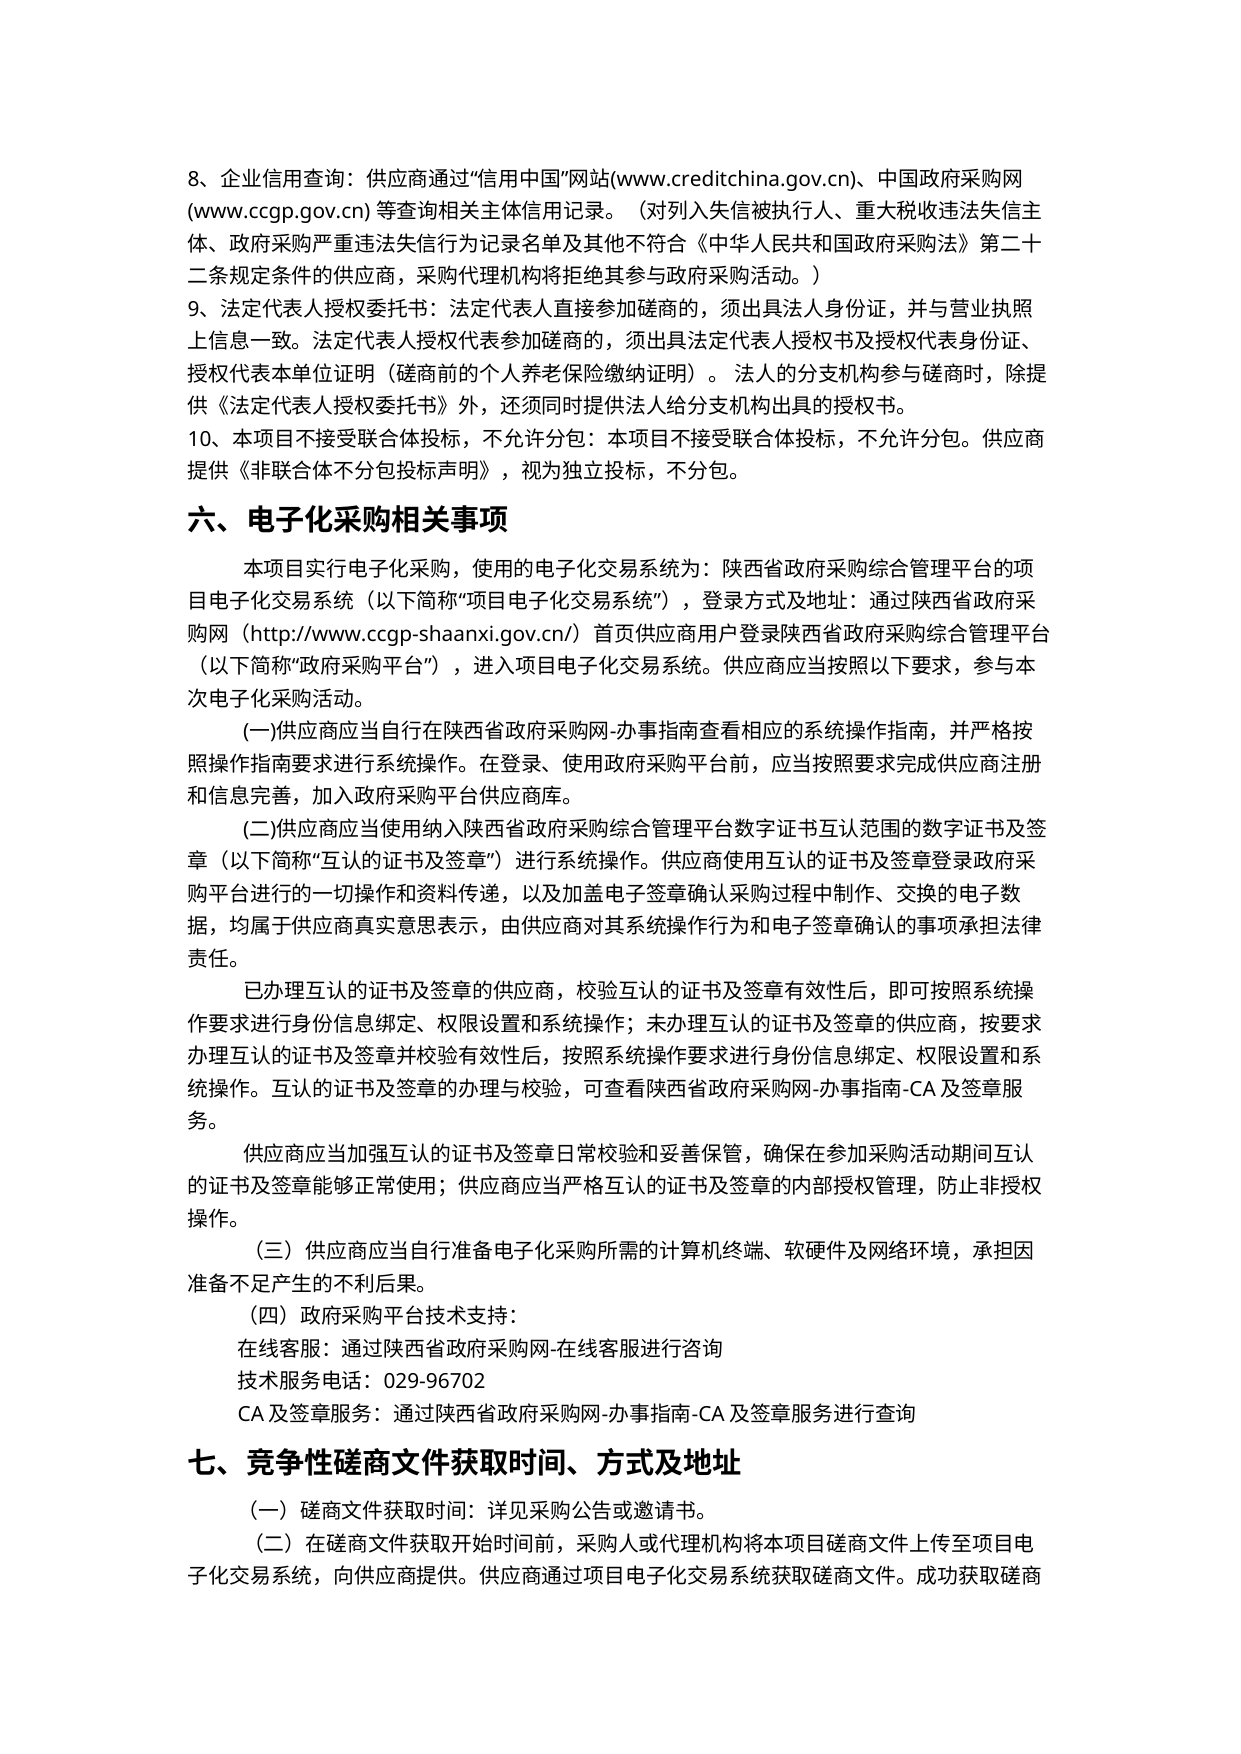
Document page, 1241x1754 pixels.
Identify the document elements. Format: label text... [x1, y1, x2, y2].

text 9、法定代表人授权委托书：法定代表人直接参加磋商的，须出具法人身份证，并与营业执照上信息一致。法定代表人授权代表参加磋商的，须出具法定代表人授权书及授权代表身份证、授权代表本单位证明（磋商前的个人养老保险缴纳证明）。 法人的分支机构参与磋商时，除提供《法定代表人授权委托书》外，还须同时提供法人给分支机构出具的授权书。 [187, 292, 1053, 422]
text 七、竞争性磋商文件获取时间、方式及地址 [187, 1429, 1053, 1494]
text 供应商应当加强互认的证书及签章日常校验和妥善保管，确保在参加采购活动期间互认的证书及签章能够正常使用；供应商应当严格互认的证书及签章的内部授权管理，防止非授权操作。 [187, 1137, 1053, 1234]
text 8、企业信用查询：供应商通过“信用中国”网站(www.creditchina.gov.cn)、中国政府采购网(www.ccgp.gov.cn) 等查询相关主体信用记录。（对列入失信被执行人、重大税收违法失信主体、政府采购严重违法失信行为记录名单及其他不符合《中华人民共和国政府采购法》第二十二条规定条件的供应商，采购代理机构将拒绝其参与政府采购活动。） [187, 162, 1053, 292]
text 10、本项目不接受联合体投标，不允许分包：本项目不接受联合体投标，不允许分包。供应商提供《非联合体不分包投标声明》，视为独立投标，不分包。 [187, 422, 1053, 487]
text （三）供应商应当自行准备电子化采购所需的计算机终端、软硬件及网络环境，承担因准备不足产生的不利后果。 [187, 1234, 1053, 1299]
text 已办理互认的证书及签章的供应商，校验互认的证书及签章有效性后，即可按照系统操作要求进行身份信息绑定、权限设置和系统操作；未办理互认的证书及签章的供应商，按要求办理互认的证书及签章并校验有效性后，按照系统操作要求进行身份信息绑定、权限设置和系统操作。互认的证书及签章的办理与校验，可查看陕西省政府采购网-办事指南-CA及签章服务。 [187, 974, 1053, 1137]
text 六、电子化采购相关事项 [187, 487, 1053, 552]
text 在线客服：通过陕西省政府采购网-在线客服进行咨询 [187, 1332, 1053, 1364]
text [187, 1527, 1053, 1592]
text (二)供应商应当使用纳入陕西省政府采购综合管理平台数字证书互认范围的数字证书及签章（以下简称“互认的证书及签章”）进行系统操作。供应商使用互认的证书及签章登录政府采购平台进行的一切操作和资料传递，以及加盖电子签章确认采购过程中制作、交换的电子数据，均属于供应商真实意思表示，由供应商对其系统操作行为和电子签章确认的事项承担法律责任。 [187, 812, 1053, 974]
text (一)供应商应当自行在陕西省政府采购网-办事指南查看相应的系统操作指南，并严格按照操作指南要求进行系统操作。在登录、使用政府采购平台前，应当按照要求完成供应商注册和信息完善，加入政府采购平台供应商库。 [187, 714, 1053, 812]
text CA及签章服务：通过陕西省政府采购网-办事指南-CA及签章服务进行查询 [187, 1397, 1053, 1429]
text 本项目实行电子化采购，使用的电子化交易系统为：陕西省政府采购综合管理平台的项目电子化交易系统（以下简称“项目电子化交易系统”），登录方式及地址：通过陕西省政府采购网（http://www.ccgp-shaanxi.gov.cn/）首页供应商用户登录陕西省政府采购综合管理平台（以下简称“政府采购平台”），进入项目电子化交易系统。供应商应当按照以下要求，参与本次电子化采购活动。 [187, 552, 1053, 714]
text （一）磋商文件获取时间：详见采购公告或邀请书。 [187, 1494, 1053, 1527]
text （四）政府采购平台技术支持： [187, 1299, 1053, 1332]
text 技术服务电话：029-96702 [187, 1364, 1053, 1397]
